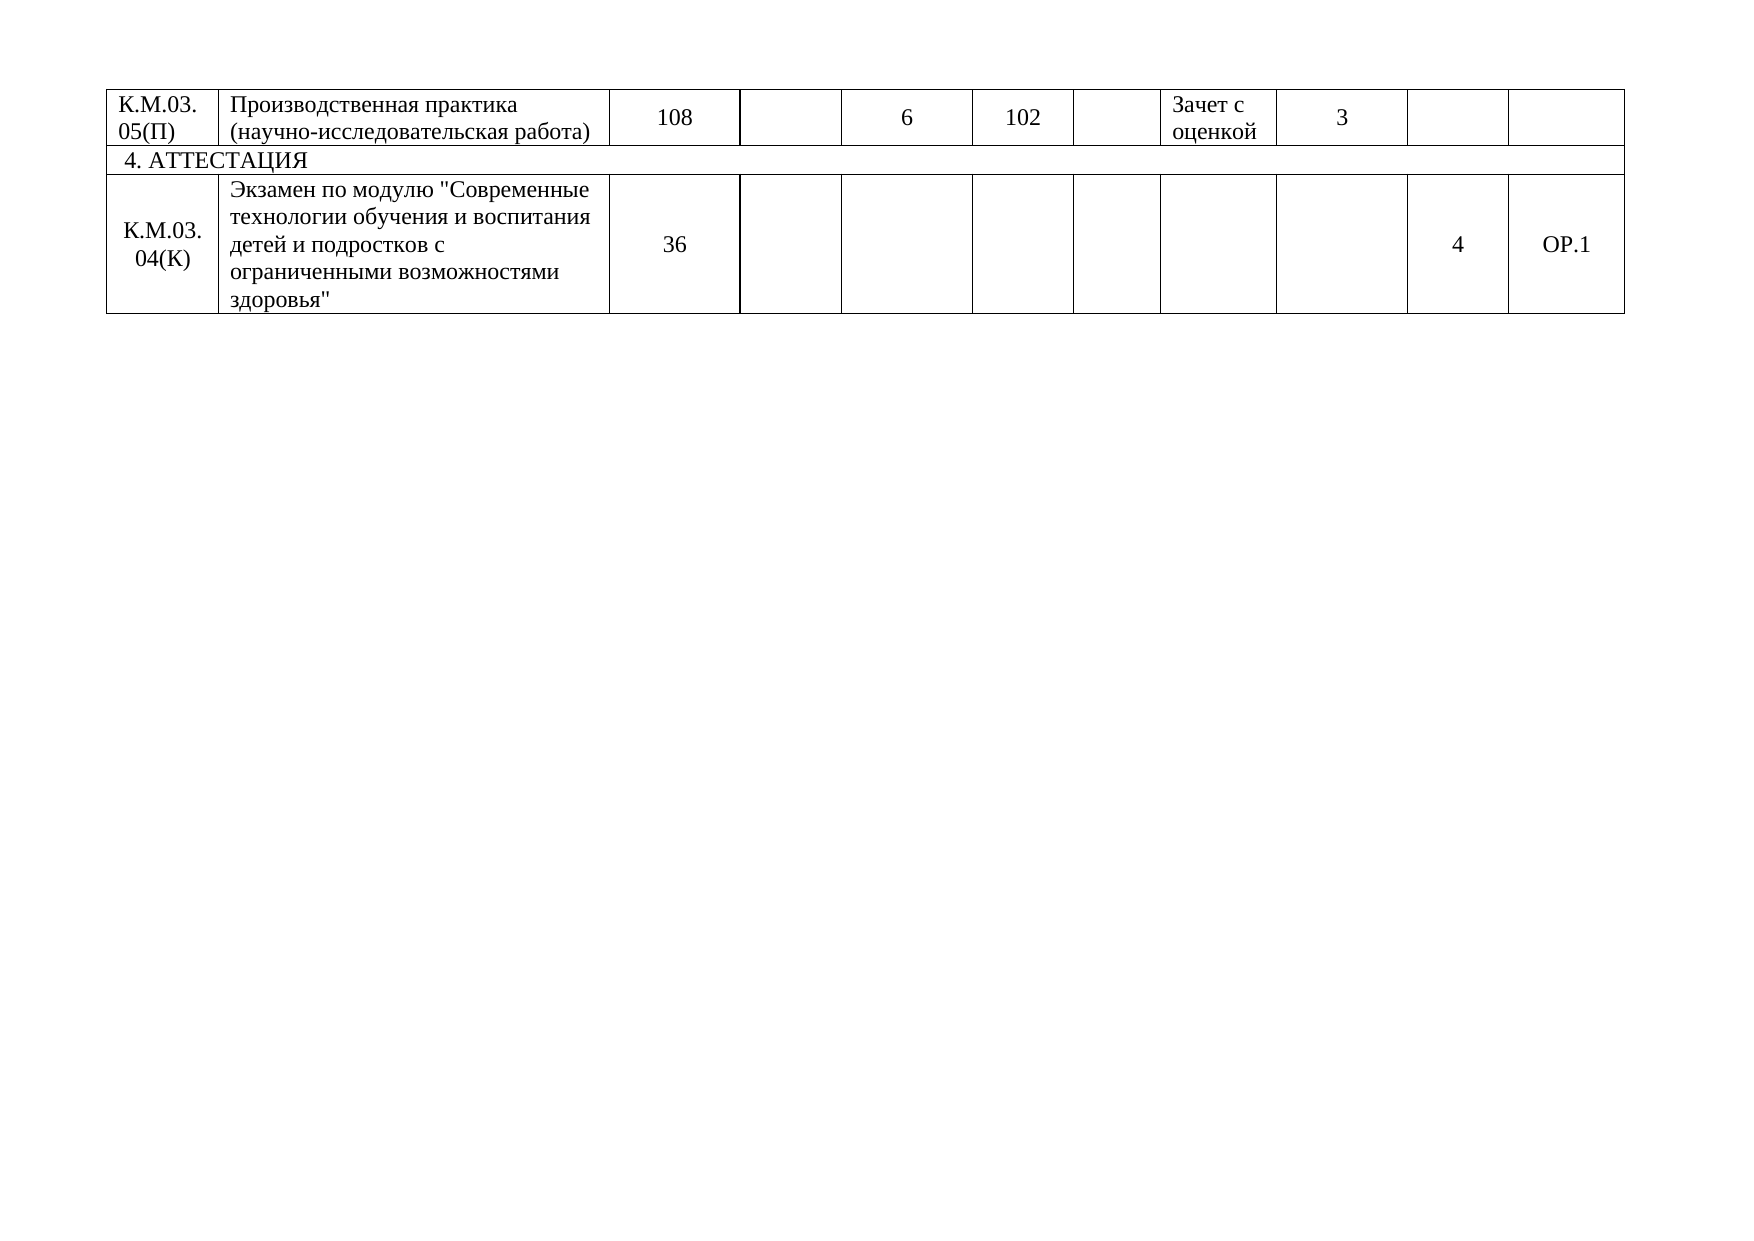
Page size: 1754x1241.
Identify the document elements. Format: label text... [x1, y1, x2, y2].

table_cell [1161, 175, 1276, 313]
table_cell [1074, 90, 1160, 145]
table_cell [1277, 175, 1407, 313]
table_cell Экзамен по модулю "Современные технологии обучения и воспитания детей и подростков с ограниченными возможностями здоровья" [219, 175, 609, 313]
table_cell 102 [973, 90, 1073, 145]
table_cell 3 [1277, 90, 1407, 145]
table_cell [1408, 90, 1508, 145]
table_cell [741, 90, 841, 145]
table_cell 36 [610, 175, 739, 313]
table_cell Ор.1 [1509, 175, 1624, 313]
table_cell [1074, 175, 1160, 313]
table_cell [741, 175, 841, 313]
table_cell [842, 175, 972, 313]
table_cell 108 [610, 90, 739, 145]
table_cell К.М.03.05(П) [107, 90, 218, 145]
table_cell 4 [1408, 175, 1508, 313]
table_cell Зачет с оценкой [1161, 90, 1276, 145]
table_cell 4. аттестация [107, 146, 1624, 173]
table_cell Производственная практика (научно-исследовательская работа) [219, 90, 609, 145]
table_cell [1509, 90, 1624, 145]
table_cell 6 [842, 90, 972, 145]
table_cell [973, 175, 1073, 313]
table_cell К.М.03.04(К) [107, 175, 218, 313]
